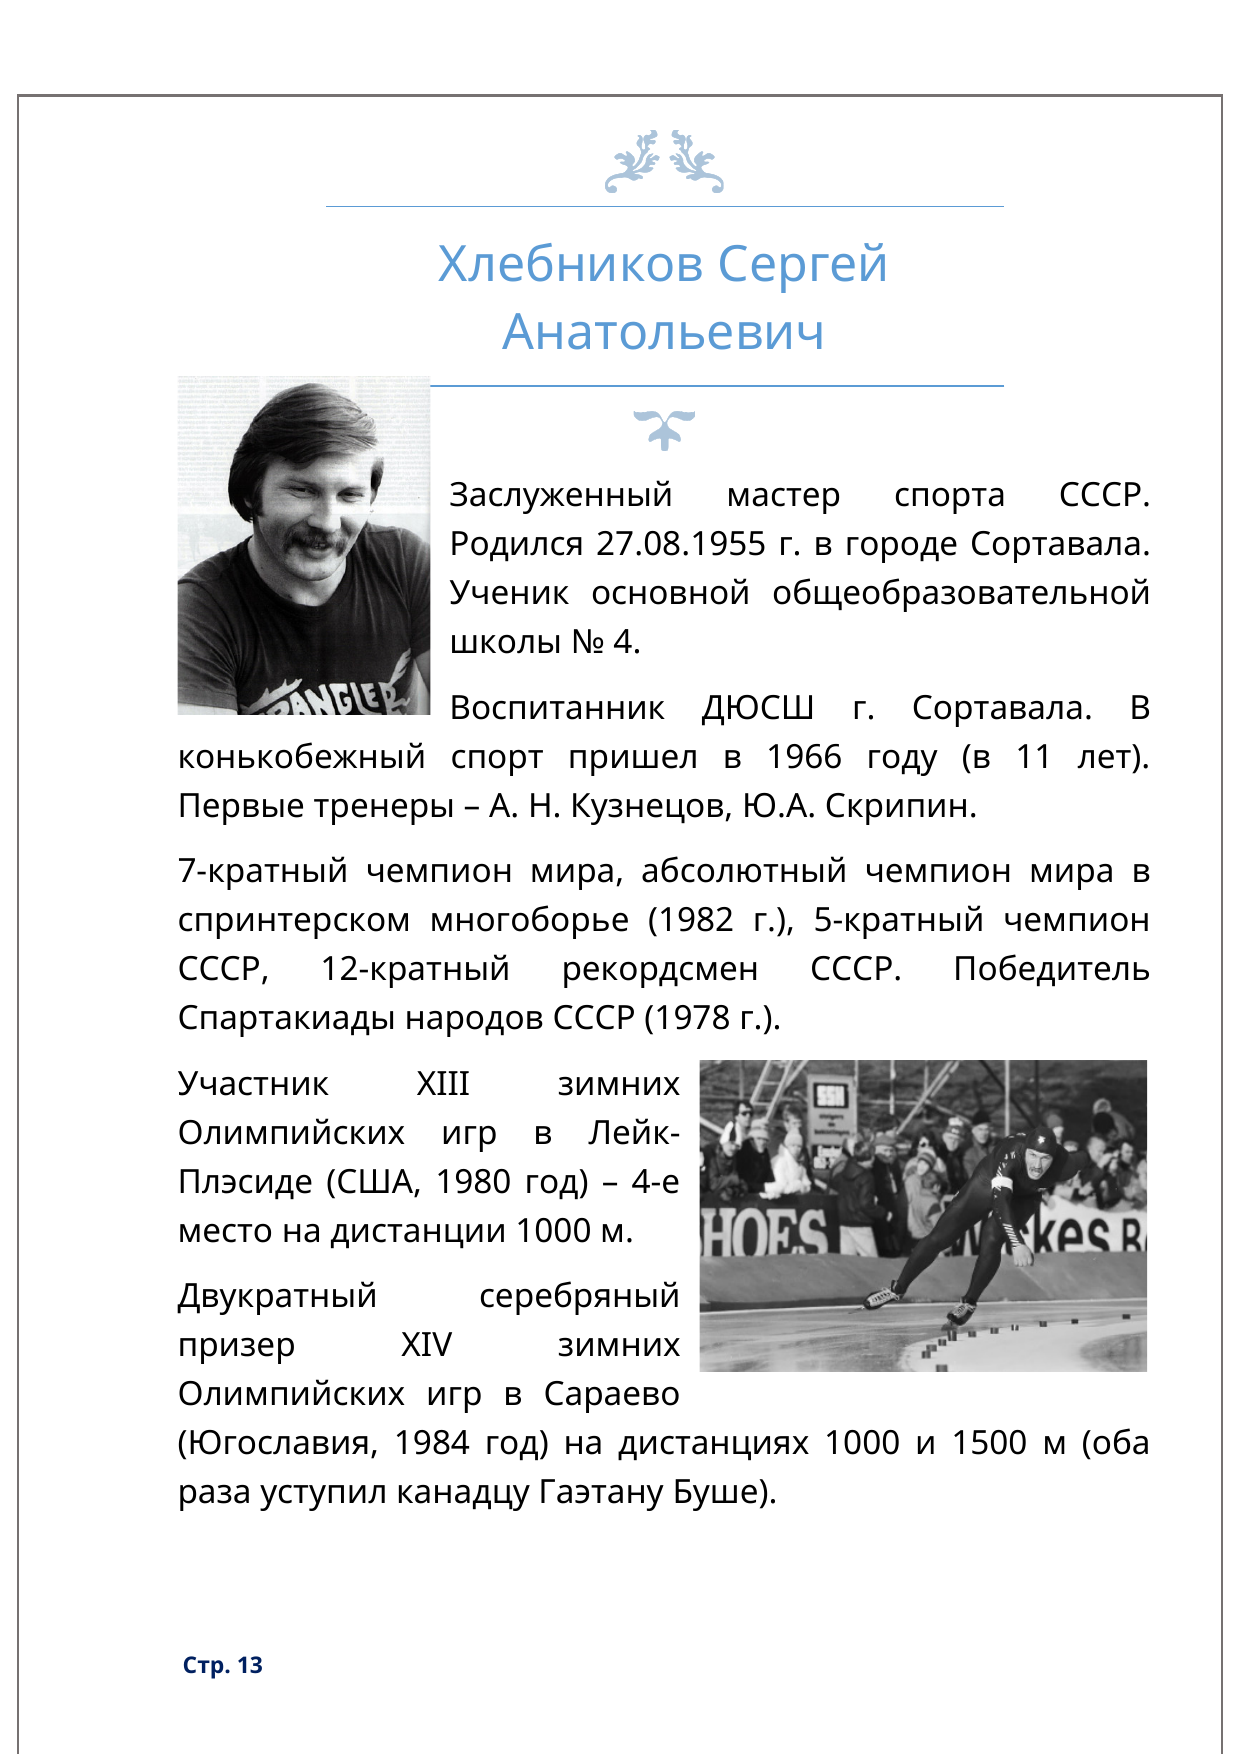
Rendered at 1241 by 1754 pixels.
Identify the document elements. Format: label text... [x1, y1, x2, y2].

text 7-кратный чемпион мира, абсолютный чемпион мира в спринтерском многоборье (1982 г.), 5-кратный чемпион СССР, 12-кратный рекордсмен СССР. Победитель Спартакиады народов СССР (1978 г.). [177, 847, 1152, 1039]
picture [177, 376, 431, 714]
text Воспитанник ДЮСШ г. Сортавала. В конькобежный спорт пришел в 1966 году (в 11 лет). Первые тренеры – А. Н. Кузнецов, Ю.А. Скрипин. [177, 683, 1152, 827]
picture [697, 1060, 1148, 1370]
text Двукратный серебряный призер XIV зимних Олимпийских игр в Сараево (Югославия, 1984 год) на дистанциях 1000 и 1500 м (оба раза уступил канадцу Гаэтану Буше). [177, 1272, 1152, 1513]
text Участник XIII зимних Олимпийских игр в Лейк-Плэсиде (США, 1980 год) – 4-е место на дистанции 1000 м. [177, 1059, 1152, 1252]
text Заслуженный мастер спорта СССР. Родился 27.08.1955 г. в городе Сортавала. Ученик основной общеобразовательной школы № 4. [177, 118, 1152, 663]
